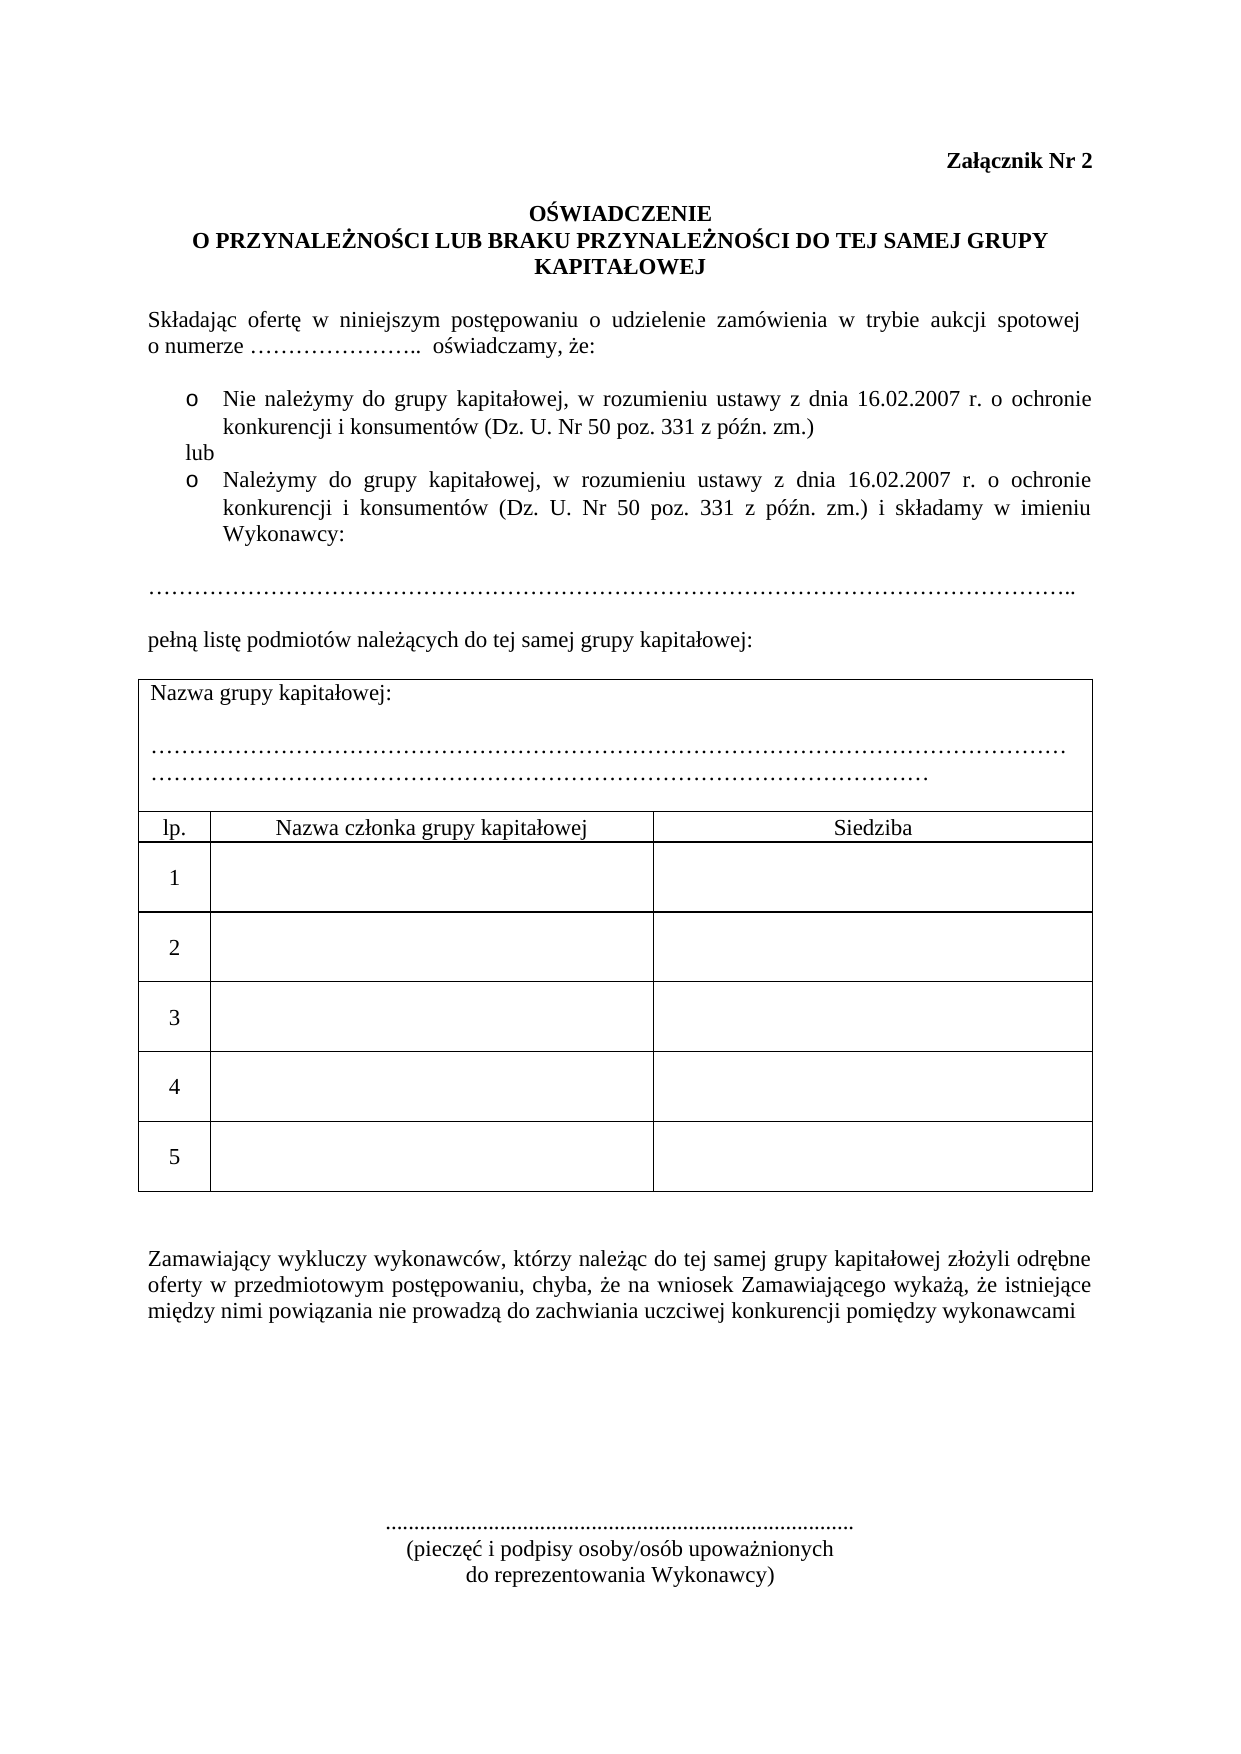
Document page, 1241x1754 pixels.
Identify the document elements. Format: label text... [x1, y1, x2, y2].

text .................................................................................. [148, 1508, 1093, 1534]
table_cell [654, 1122, 1092, 1191]
text pełną listę podmiotów należących do tej samej grupy kapitałowej: [148, 626, 1093, 652]
table_cell [211, 1122, 653, 1191]
table_cell 2 [139, 913, 210, 981]
table_header Nazwa grupy kapitałowej: …………………………………………………………………………………………………………………………………………………………………………………………………… [139, 680, 1092, 811]
list Nie należymy do grupy kapitałowej, w rozumieniu ustawy z dnia 16.02.2007 r. o ochronie konkurencji i konsumentów (Dz. U. Nr 50 poz. 331 z późn. zm.) [185, 385, 1093, 439]
table_cell [211, 1052, 653, 1121]
text do reprezentowania Wykonawcy) [148, 1561, 1093, 1587]
table_cell [211, 843, 653, 911]
table_cell [654, 913, 1092, 981]
table_cell Nazwa członka grupy kapitałowej [211, 812, 653, 841]
list Należymy do grupy kapitałowej, w rozumieniu ustawy z dnia 16.02.2007 r. o ochronie konkurencji i konsumentów (Dz. U. Nr 50 poz. 331 z późn. zm.) i składamy w imieniu Wykonawcy: [185, 466, 1093, 547]
text Zamawiający wykluczy wykonawców, którzy należąc do tej samej grupy kapitałowej złożyli odrębne oferty w przedmiotowym postępowaniu, chyba, że na wniosek Zamawiającego wykażą, że istniejące między nimi powiązania nie prowadzą do zachwiania uczciwej konkurencji pomiędzy wykonawcami [148, 1245, 1093, 1324]
table_cell 3 [139, 982, 210, 1051]
text ………………………………………………………………………………………………………….. [148, 573, 1093, 599]
text Załącznik Nr 2 [148, 148, 1093, 174]
text lub [185, 439, 1093, 466]
table_cell lp. [139, 812, 210, 841]
text O PRZYNALEŻNOŚCI LUB BRAKU PRZYNALEŻNOŚCI DO TEJ SAMEJ GRUPY KAPITAŁOWEJ [148, 227, 1093, 279]
table_cell [654, 843, 1092, 911]
table_cell [211, 913, 653, 981]
table_cell [211, 982, 653, 1051]
table_cell 1 [139, 843, 210, 911]
table_cell 5 [139, 1122, 210, 1191]
text (pieczęć i podpisy osoby/osób upoważnionych [148, 1534, 1093, 1561]
text Składając ofertę w niniejszym postępowaniu o udzielenie zamówienia w trybie aukcji spotowej o numerze ………………….. oświadczamy, że: [148, 306, 1093, 358]
table_cell 4 [139, 1052, 210, 1121]
text OŚWIADCZENIE [148, 200, 1093, 227]
table_cell Siedziba [654, 812, 1092, 841]
table_cell [654, 1052, 1092, 1121]
table_cell [654, 982, 1092, 1051]
